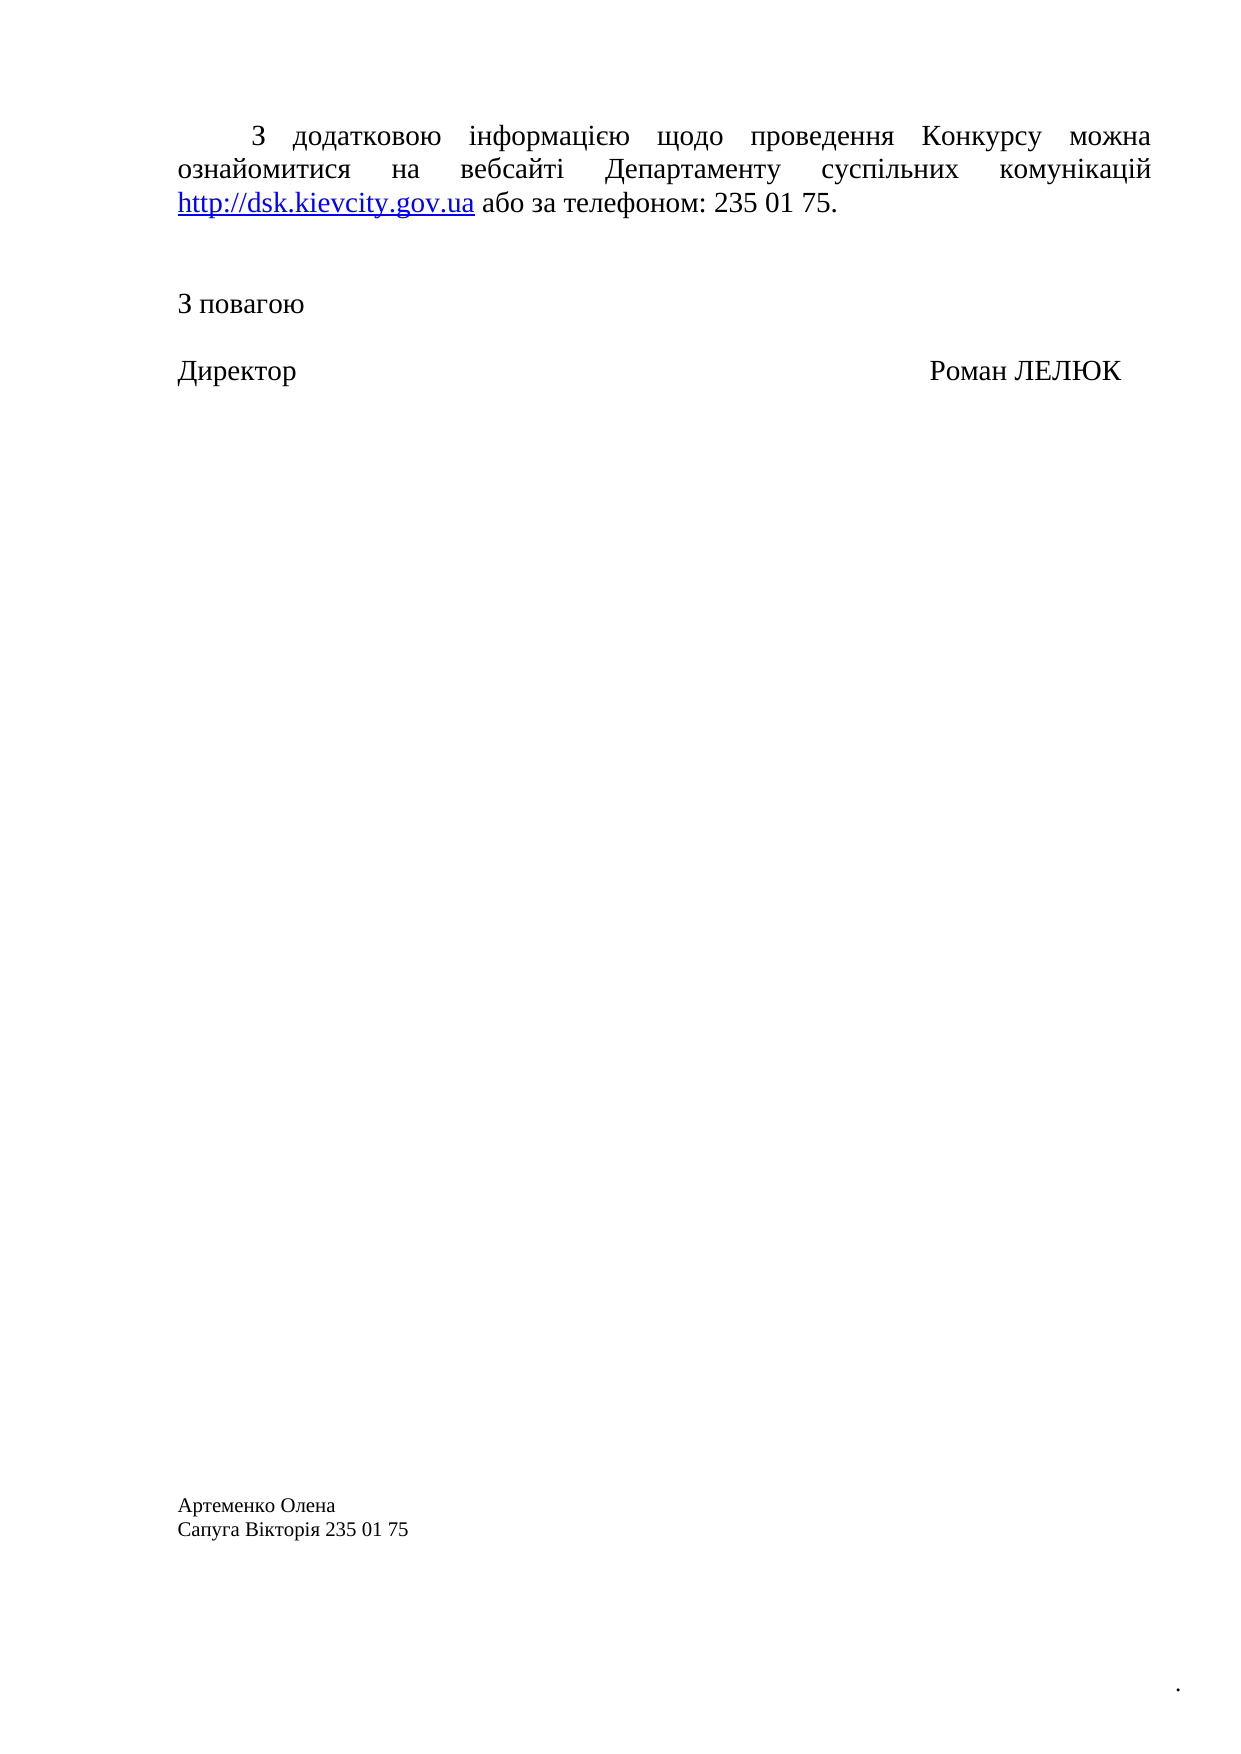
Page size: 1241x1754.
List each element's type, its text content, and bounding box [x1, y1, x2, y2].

text З додатковою інформацією щодо проведення Конкурсу можна ознайомитися на вебсайті Департаменту суспільних комунікацій http://dsk.kievcity.gov.ua або за телефоном: 235 01 75. [177, 118, 1152, 219]
text Артеменко Олена [177, 1493, 1152, 1517]
text Директор Роман ЛЕЛЮК [177, 353, 1152, 386]
text Сапуга Вікторія 235 01 75 [177, 1517, 1152, 1541]
text З повагою [177, 286, 1152, 319]
